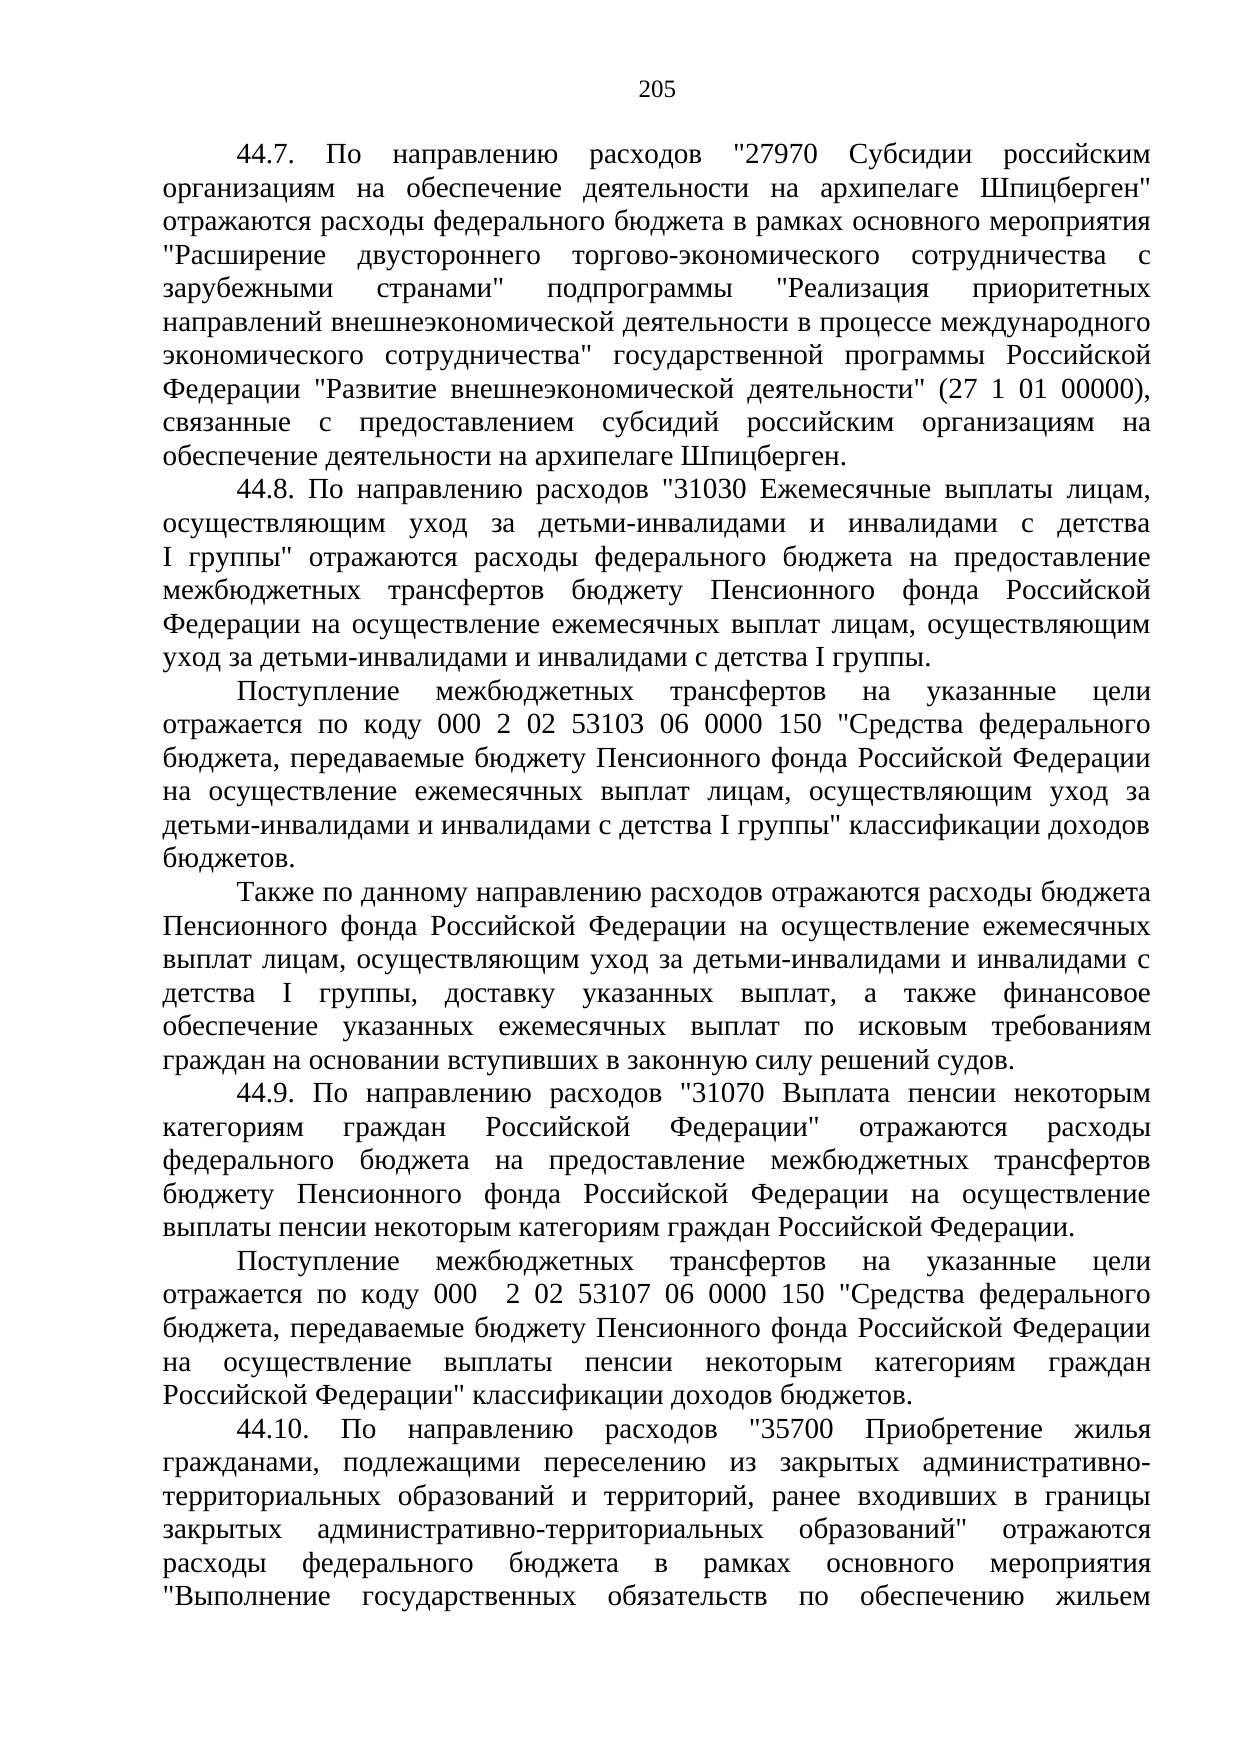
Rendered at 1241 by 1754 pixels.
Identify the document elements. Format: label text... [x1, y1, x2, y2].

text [162, 1411, 1152, 1612]
text 44.7. По направлению расходов "27970 Субсидии российским организациям на обеспечение деятельности на архипелаге Шпицберген" отражаются расходы федерального бюджета в рамках основного мероприятия "Расширение двустороннего торгово-экономического сотрудничества с зарубежными странами" подпрограммы "Реализация приоритетных направлений внешнеэкономической деятельности в процессе международного экономического сотрудничества" государственной программы Российской Федерации "Развитие внешнеэкономической деятельности" (27 1 01 00000), связанные с предоставлением субсидий российским организациям на обеспечение деятельности на архипелаге Шпицберген. [162, 136, 1152, 472]
text Поступление межбюджетных трансфертов на указанные цели отражается по коду 000 2 02 53103 06 0000 150 "Средства федерального бюджета, передаваемые бюджету Пенсионного фонда Российской Федерации на осуществление ежемесячных выплат лицам, осуществляющим уход за детьми-инвалидами и инвалидами с детства I группы" классификации доходов бюджетов. [162, 673, 1152, 874]
text Также по данному направлению расходов отражаются расходы бюджета Пенсионного фонда Российской Федерации на осуществление ежемесячных выплат лицам, осуществляющим уход за детьми-инвалидами и инвалидами с детства I группы, доставку указанных выплат, а также финансовое обеспечение указанных ежемесячных выплат по исковым требованиям граждан на основании вступивших в законную силу решений судов. [162, 874, 1152, 1075]
text Поступление межбюджетных трансфертов на указанные цели отражается по коду 000 2 02 53107 06 0000 150 "Средства федерального бюджета, передаваемые бюджету Пенсионного фонда Российской Федерации на осуществление выплаты пенсии некоторым категориям граждан Российской Федерации" классификации доходов бюджетов. [162, 1243, 1152, 1411]
text 44.8. По направлению расходов "31030 Ежемесячные выплаты лицам, осуществляющим уход за детьми-инвалидами и инвалидами с детства I группы" отражаются расходы федерального бюджета на предоставление межбюджетных трансфертов бюджету Пенсионного фонда Российской Федерации на осуществление ежемесячных выплат лицам, осуществляющим уход за детьми-инвалидами и инвалидами с детства I группы. [162, 472, 1152, 673]
text 44.9. По направлению расходов "31070 Выплата пенсии некоторым категориям граждан Российской Федерации" отражаются расходы федерального бюджета на предоставление межбюджетных трансфертов бюджету Пенсионного фонда Российской Федерации на осуществление выплаты пенсии некоторым категориям граждан Российской Федерации. [162, 1075, 1152, 1243]
